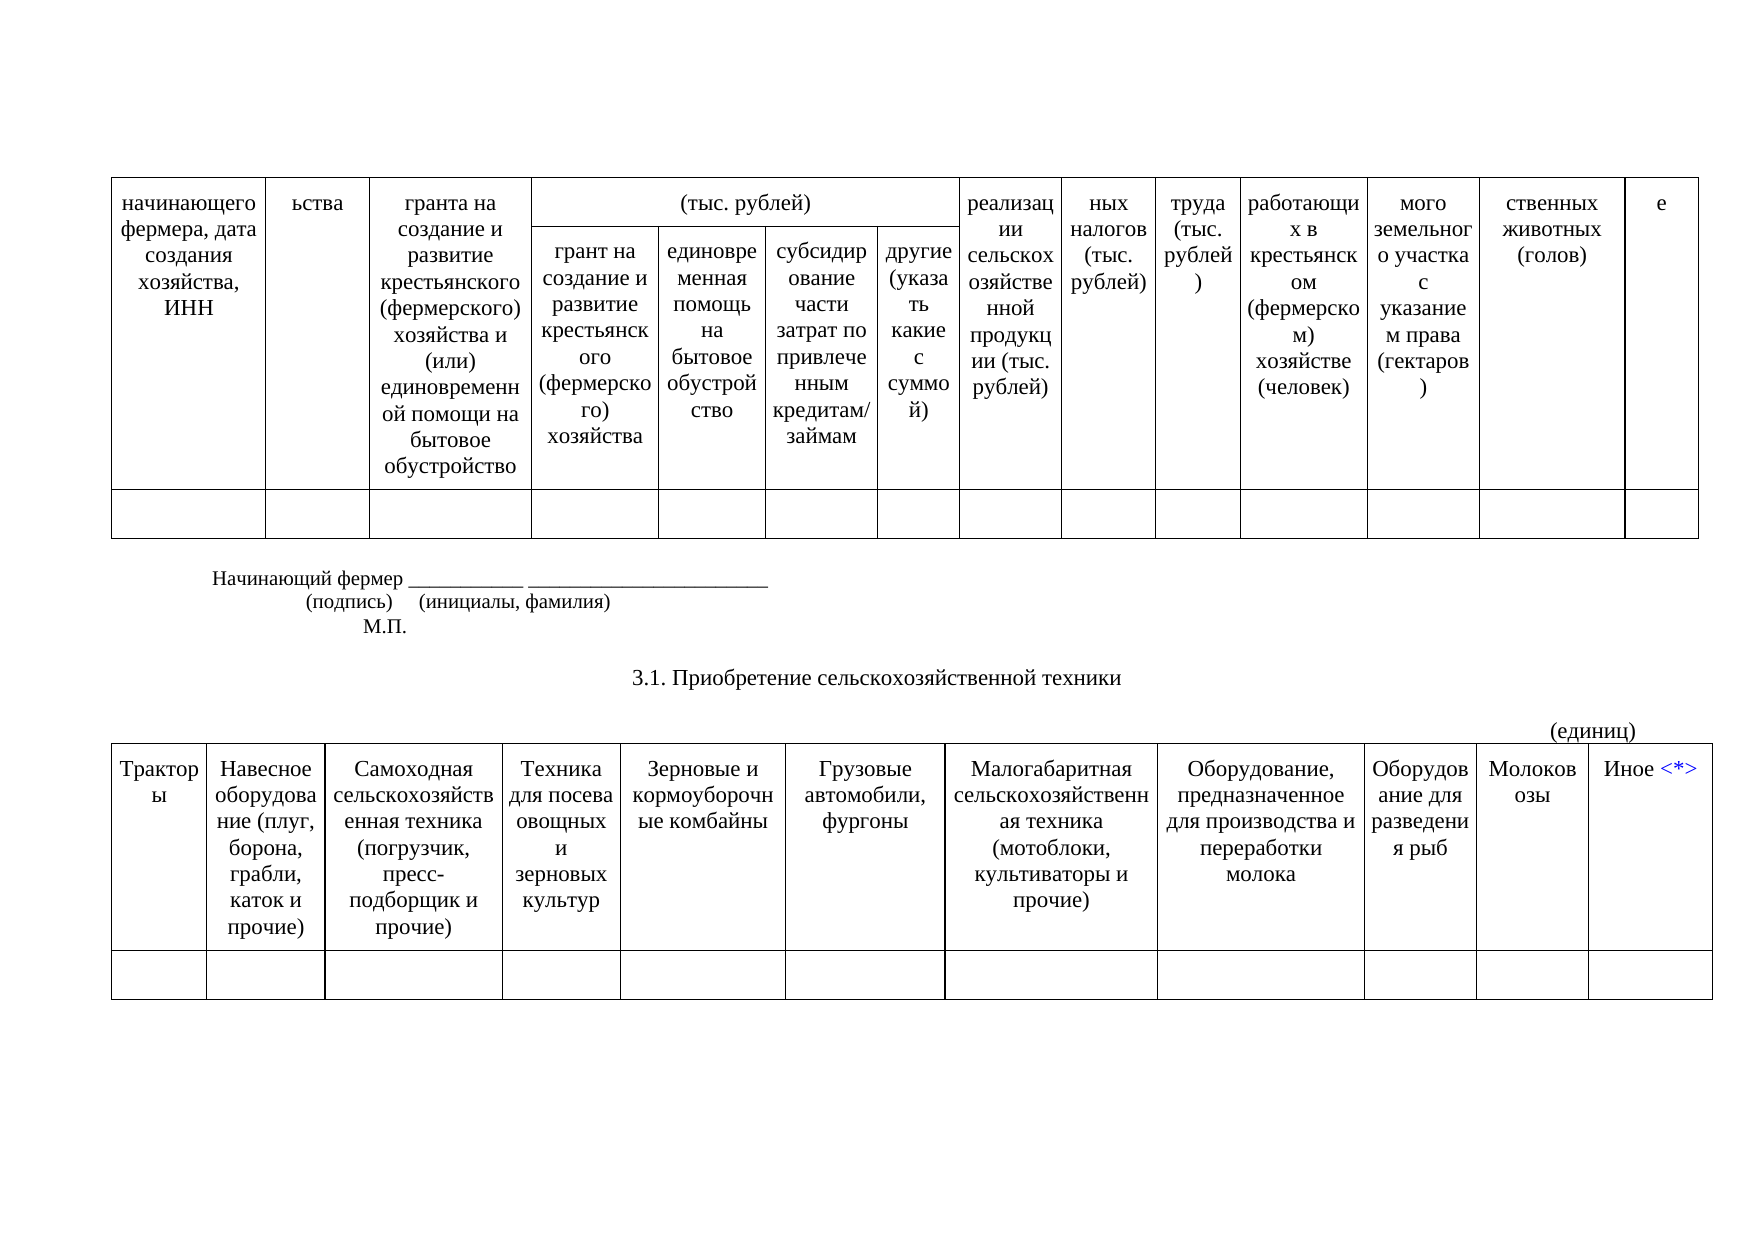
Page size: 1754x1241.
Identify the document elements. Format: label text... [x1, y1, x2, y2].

table_cell [621, 951, 785, 998]
table_cell [960, 490, 1061, 538]
text 3.1. Приобретение сельскохозяйственной техники [118, 664, 1636, 690]
table_cell [112, 490, 265, 538]
table_cell единовременная помощь на бытовое обустройство [659, 227, 765, 489]
table_cell [1158, 951, 1364, 998]
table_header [1062, 178, 1155, 489]
table_cell [659, 490, 765, 538]
table_header Молоковозы [1477, 744, 1588, 950]
table_cell [1365, 951, 1476, 998]
text М.П. [118, 613, 1636, 638]
table_cell [1480, 490, 1624, 538]
table_header Самоходная сельскохозяйственная техника (погрузчик, пресс-подборщик и прочие) [326, 744, 502, 950]
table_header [370, 178, 531, 489]
table_header Иное <*> [1589, 744, 1712, 950]
table_header Номер свидетельства [266, 178, 369, 489]
table_cell [266, 490, 369, 538]
table_cell [370, 490, 531, 538]
table_header Оборудование для разведения рыб [1365, 744, 1476, 950]
table_cell субсидирование части затрат по привлеченным кредитам/займам [766, 227, 877, 489]
table_cell [786, 951, 944, 998]
table_header Малогабаритная сельскохозяйственная техника (мотоблоки, культиваторы и прочие) [946, 744, 1157, 950]
table_cell [1368, 490, 1479, 538]
table_cell грант на создание и развитие крестьянского (фермерского) хозяйства [532, 227, 658, 489]
text Начинающий фермер ___________ _______________________ [118, 565, 1636, 589]
table_cell [326, 951, 502, 998]
table_cell [878, 490, 959, 538]
text (подпись) (инициалы, фамилия) [118, 589, 1636, 613]
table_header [1480, 178, 1624, 489]
table_header Техника для посева овощных и зерновых культур [503, 744, 620, 950]
table_header Навесное оборудование (плуг, борона, грабли, каток и прочие) [207, 744, 324, 950]
table_cell другие (указать какие с суммой) [878, 227, 959, 489]
table_header Примечание [1626, 178, 1698, 489]
table_header Зерновые и кормоуборочные комбайны [621, 744, 785, 950]
table_cell [946, 951, 1157, 998]
table_cell [1626, 490, 1698, 538]
table_cell [112, 951, 206, 998]
table_cell [1156, 490, 1240, 538]
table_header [112, 178, 265, 489]
table_cell [503, 951, 620, 998]
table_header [1241, 178, 1367, 489]
table_header Грузовые автомобили, фургоны [786, 744, 944, 950]
table_cell [766, 490, 877, 538]
table_cell [532, 490, 658, 538]
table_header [532, 178, 959, 226]
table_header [960, 178, 1061, 489]
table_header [1156, 178, 1240, 489]
table_header Тракторы [112, 744, 206, 950]
table_cell [207, 951, 324, 998]
table_cell [1062, 490, 1155, 538]
table_cell [1241, 490, 1367, 538]
text (единиц) [118, 717, 1636, 743]
table_cell [1477, 951, 1588, 998]
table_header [1368, 178, 1479, 489]
table_header Оборудование, предназначенное для производства и переработки молока [1158, 744, 1364, 950]
table_cell [1589, 951, 1712, 998]
